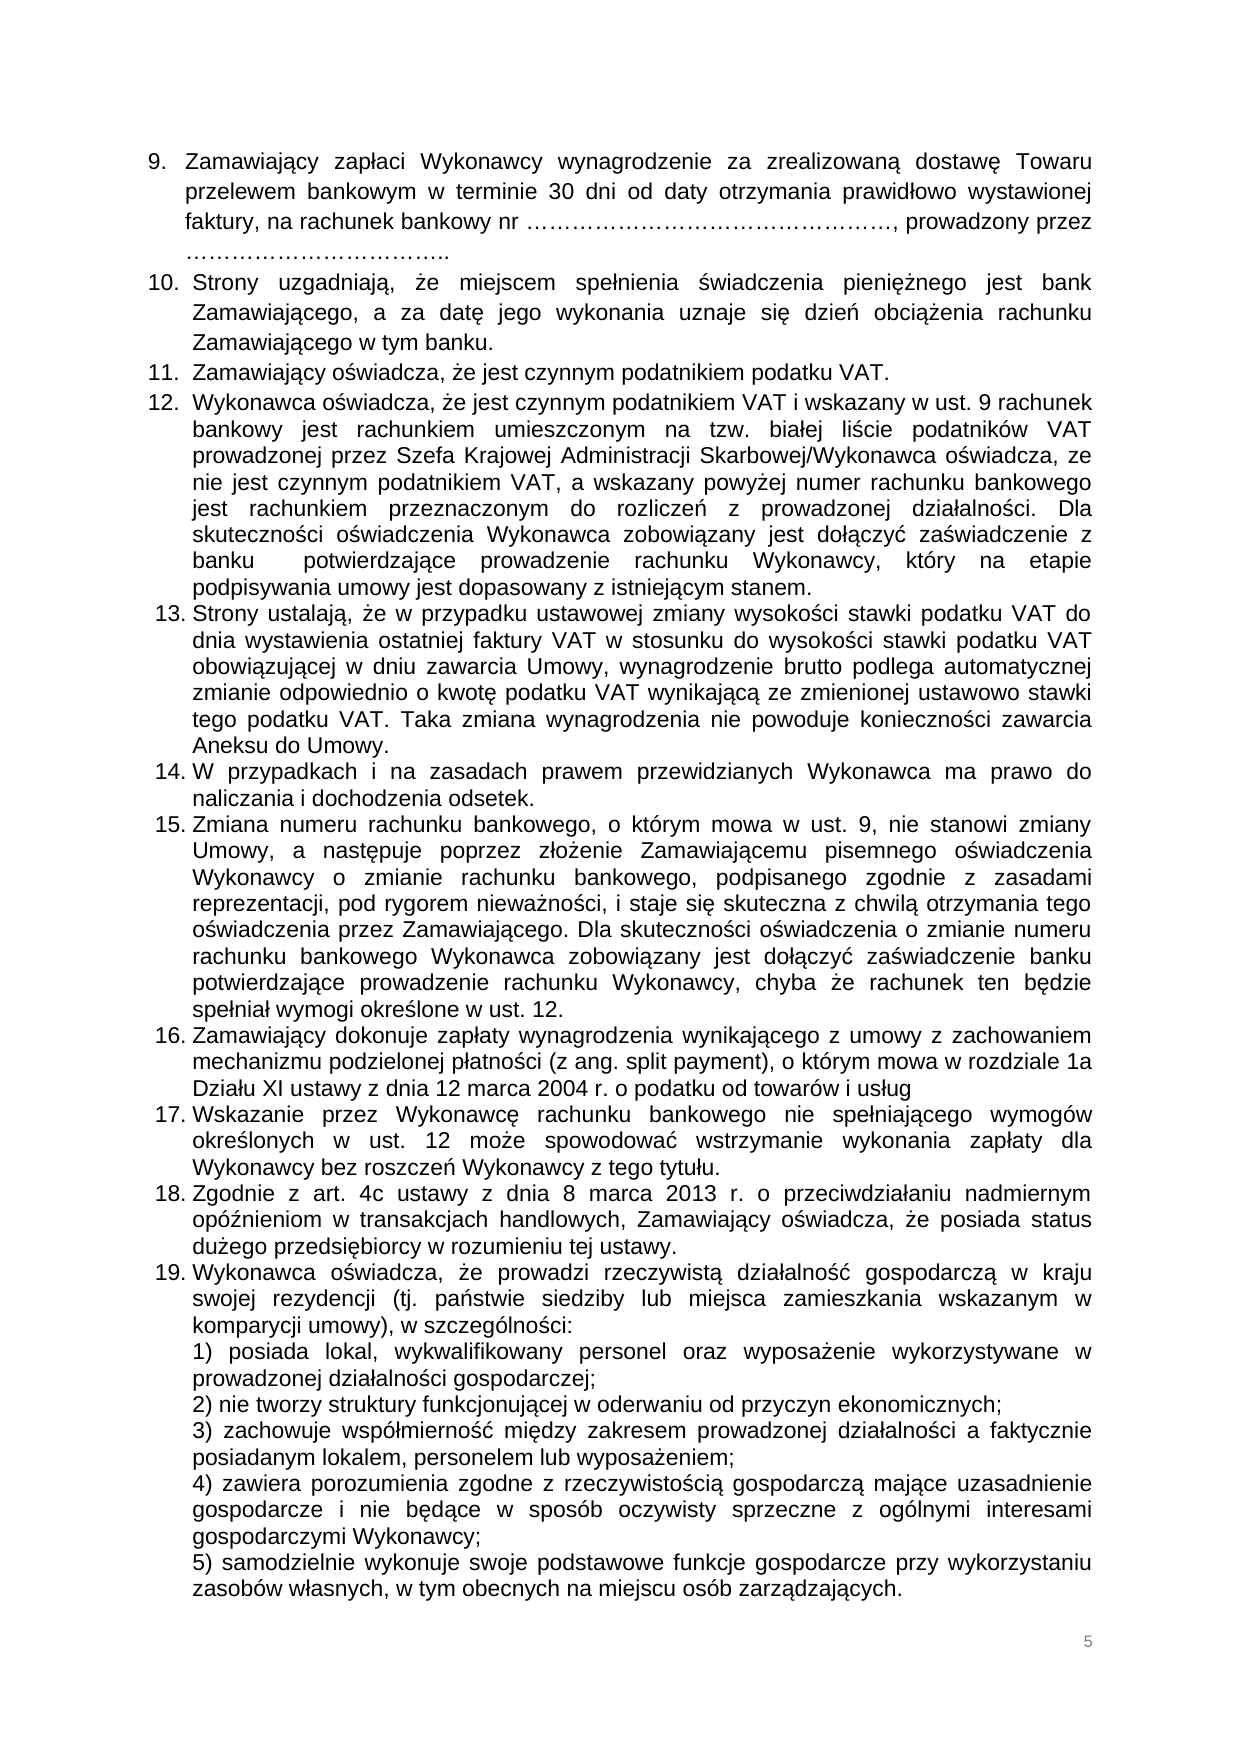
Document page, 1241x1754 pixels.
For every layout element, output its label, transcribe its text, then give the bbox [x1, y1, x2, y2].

list Wskazanie przez Wykonawcę rachunku bankowego nie spełniającego wymogów określonych w ust. 12 może spowodować wstrzymanie wykonania zapłaty dla Wykonawcy bez roszczeń Wykonawcy z tego tytułu. [154, 1101, 1092, 1180]
list Wykonawca oświadcza, że jest czynnym podatnikiem VAT i wskazany w ust. 9 rachunek bankowy jest rachunkiem umieszczonym na tzw. białej liście podatników VAT prowadzonej przez Szefa Krajowej Administracji Skarbowej/Wykonawca oświadcza, ze nie jest czynnym podatnikiem VAT, a wskazany powyżej numer rachunku bankowego jest rachunkiem przeznaczonym do rozliczeń z prowadzonej działalności. Dla skuteczności oświadczenia Wykonawca zobowiązany jest dołączyć zaświadczenie z banku potwierdzające prowadzenie rachunku Wykonawcy, który na etapie podpisywania umowy jest dopasowany z istniejącym stanem. [148, 389, 1092, 600]
list Zamawiający oświadcza, że jest czynnym podatnikiem podatku VAT. [148, 359, 1092, 386]
text 5) samodzielnie wykonuje swoje podstawowe funkcje gospodarcze przy wykorzystaniu zasobów własnych, w tym obecnych na miejscu osób zarządzających. [192, 1549, 1092, 1602]
list Strony ustalają, że w przypadku ustawowej zmiany wysokości stawki podatku VAT do dnia wystawienia ostatniej faktury VAT w stosunku do wysokości stawki podatku VAT obowiązującej w dniu zawarcia Umowy, wynagrodzenie brutto podlega automatycznej zmianie odpowiednio o kwotę podatku VAT wynikającą ze zmienionej ustawowo stawki tego podatku VAT. Taka zmiana wynagrodzenia nie powoduje konieczności zawarcia Aneksu do Umowy. [154, 600, 1092, 758]
list Zgodnie z art. 4c ustawy z dnia 8 marca 2013 r. o przeciwdziałaniu nadmiernym opóźnieniom w transakcjach handlowych, Zamawiający oświadcza, że posiada status dużego przedsiębiorcy w rozumieniu tej ustawy. [154, 1180, 1092, 1259]
list Zamawiający dokonuje zapłaty wynagrodzenia wynikającego z umowy z zachowaniem mechanizmu podzielonej płatności (z ang. split payment), o którym mowa w rozdziale 1a Działu XI ustawy z dnia 12 marca 2004 r. o podatku od towarów i usług [154, 1022, 1092, 1101]
text 1) posiada lokal, wykwalifikowany personel oraz wyposażenie wykorzystywane w prowadzonej działalności gospodarczej; [192, 1338, 1092, 1391]
list Wykonawca oświadcza, że prowadzi rzeczywistą działalność gospodarczą w kraju swojej rezydencji (tj. państwie siedziby lub miejsca zamieszkania wskazanym w komparycji umowy), w szczególności: [154, 1259, 1092, 1338]
text 2) nie tworzy struktury funkcjonującej w oderwaniu od przyczyn ekonomicznych; [192, 1391, 1092, 1417]
text 3) zachowuje współmierność między zakresem prowadzonej działalności a faktycznie posiadanym lokalem, personelem lub wyposażeniem; [192, 1417, 1092, 1470]
list Strony uzgadniają, że miejscem spełnienia świadczenia pieniężnego jest bank Zamawiającego, a za datę jego wykonania uznaje się dzień obciążenia rachunku Zamawiającego w tym banku. [148, 268, 1092, 355]
list Zamawiający zapłaci Wykonawcy wynagrodzenie za zrealizowaną dostawę Towaru przelewem bankowym w terminie 30 dni od daty otrzymania prawidłowo wystawionej faktury, na rachunek bankowy nr …………………………………………, prowadzony przez …………………………….. [148, 148, 1092, 265]
list Zmiana numeru rachunku bankowego, o którym mowa w ust. 9, nie stanowi zmiany Umowy, a następuje poprzez złożenie Zamawiającemu pisemnego oświadczenia Wykonawcy o zmianie rachunku bankowego, podpisanego zgodnie z zasadami reprezentacji, pod rygorem nieważności, i staje się skuteczna z chwilą otrzymania tego oświadczenia przez Zamawiającego. Dla skuteczności oświadczenia o zmianie numeru rachunku bankowego Wykonawca zobowiązany jest dołączyć zaświadczenie banku potwierdzające prowadzenie rachunku Wykonawcy, chyba że rachunek ten będzie spełniał wymogi określone w ust. 12. [154, 811, 1092, 1022]
text 4) zawiera porozumienia zgodne z rzeczywistością gospodarczą mające uzasadnienie gospodarcze i nie będące w sposób oczywisty sprzeczne z ogólnymi interesami gospodarczymi Wykonawcy; [192, 1470, 1092, 1549]
list W przypadkach i na zasadach prawem przewidzianych Wykonawca ma prawo do naliczania i dochodzenia odsetek. [154, 758, 1092, 811]
